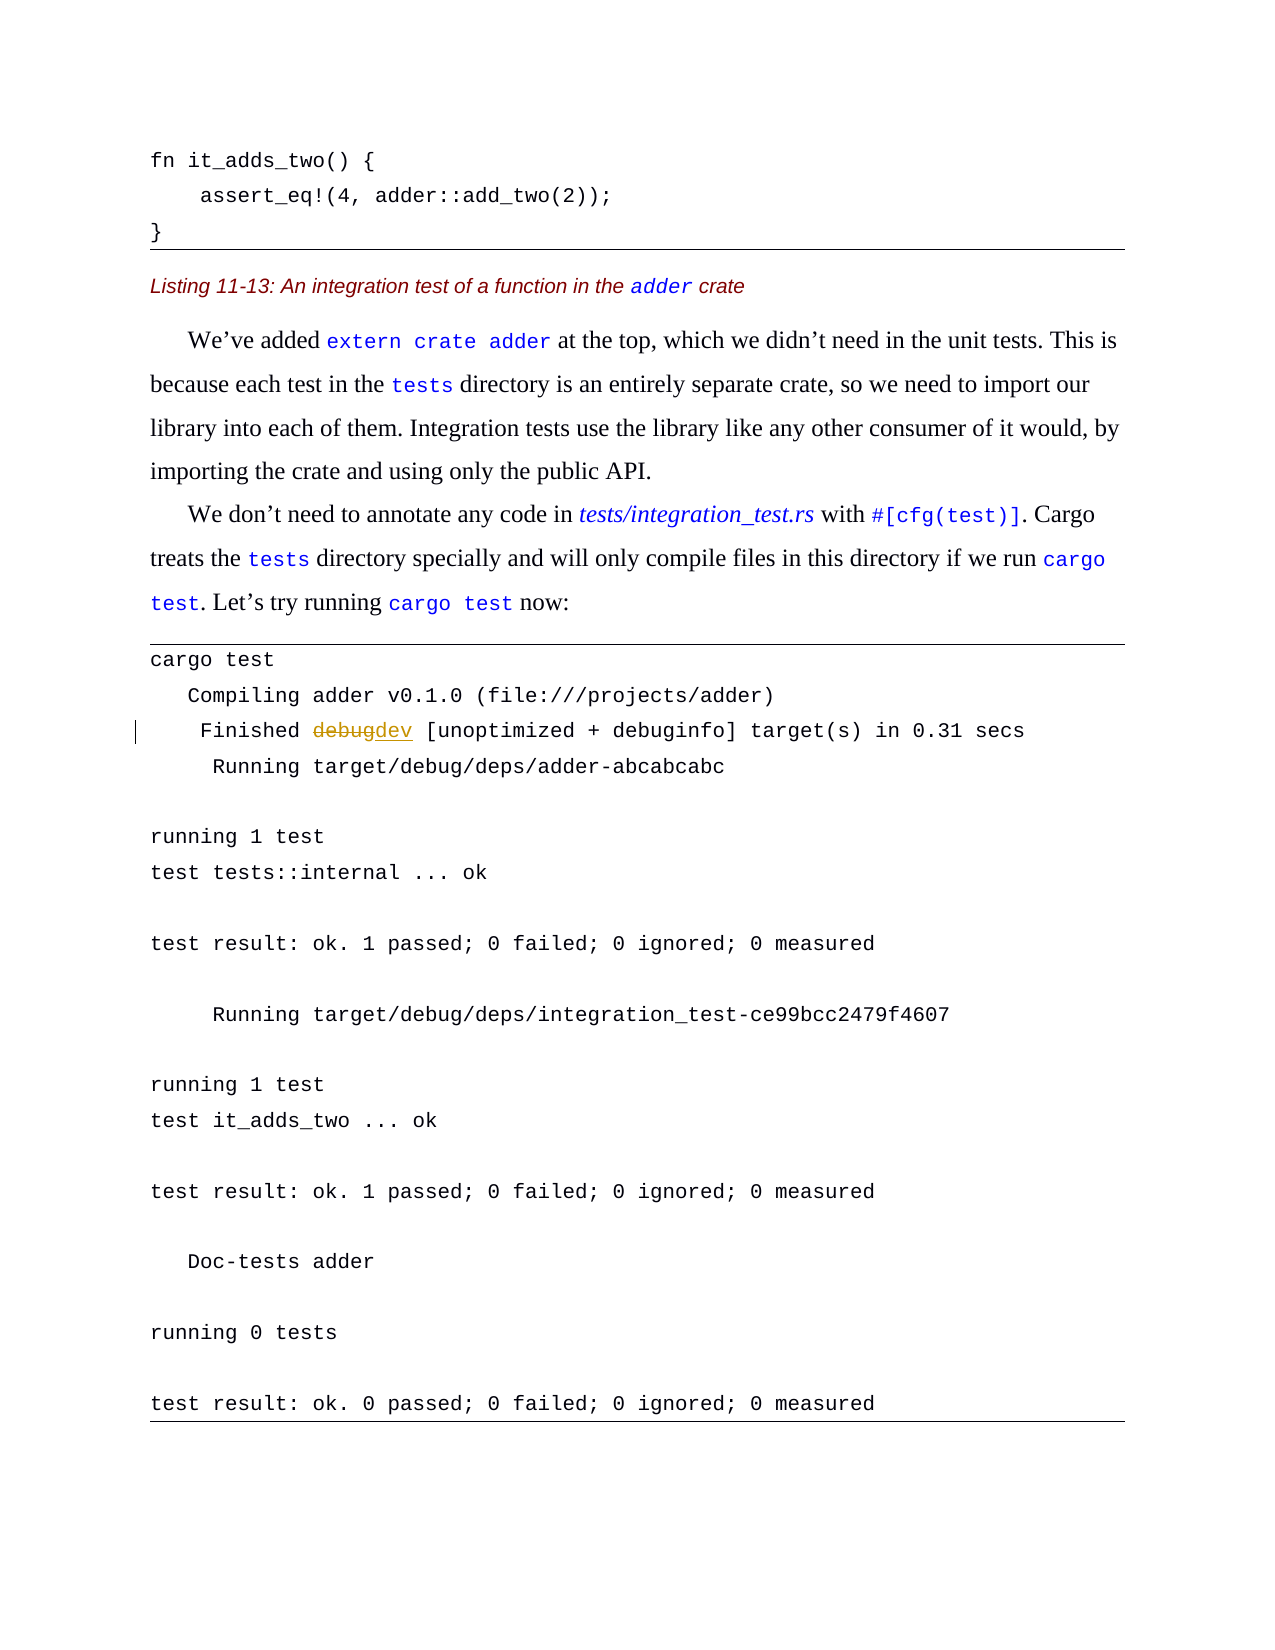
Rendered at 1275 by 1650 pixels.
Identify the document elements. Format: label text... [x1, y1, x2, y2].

text Finished [unoptimized + debuginfo] target(s) in 0.31 secs [150, 720, 1125, 744]
text test tests::internal ... ok [150, 862, 1125, 886]
text test result: ok. 1 passed; 0 failed; 0 ignored; 0 measured [150, 933, 1125, 956]
text cargo test [150, 645, 1125, 673]
text We don’t need to annotate any code in tests/integration_test.rs with #[cfg(test)]. Cargo treats the tests directory specially and will only compile files in this directory if we run cargo test. Let’s try running cargo test now: [150, 499, 1125, 617]
text } [150, 221, 1125, 249]
text running 0 tests [150, 1322, 1125, 1346]
text assert_eq!(4, adder::add_two(2)); [150, 185, 1125, 209]
text running 1 test [150, 1074, 1125, 1098]
text test result: ok. 1 passed; 0 failed; 0 ignored; 0 measured [150, 1181, 1125, 1204]
text Running target/debug/deps/integration_test-ce99bcc2479f4607 [150, 1003, 1125, 1027]
text We’ve added extern crate adder at the top, which we didn’t need in the unit tests. This is because each test in the tests directory is an entirely separate crate, so we need to import our library into each of them. Integration tests use the library like any other consumer of it would, by importing the crate and using only the public API. [150, 325, 1125, 485]
text fn it_adds_two() { [150, 150, 1125, 174]
text Compiling adder v0.1.0 (file:///projects/adder) [150, 685, 1125, 708]
text Running target/debug/deps/adder-abcabcabc [150, 756, 1125, 779]
text Doc-tests adder [150, 1251, 1125, 1275]
text test it_adds_two ... ok [150, 1110, 1125, 1133]
list Listing 11-13: An integration test of a function in the adder crate [150, 274, 1125, 300]
text running 1 test [150, 826, 1125, 850]
text test result: ok. 0 passed; 0 failed; 0 ignored; 0 measured [150, 1393, 1125, 1421]
